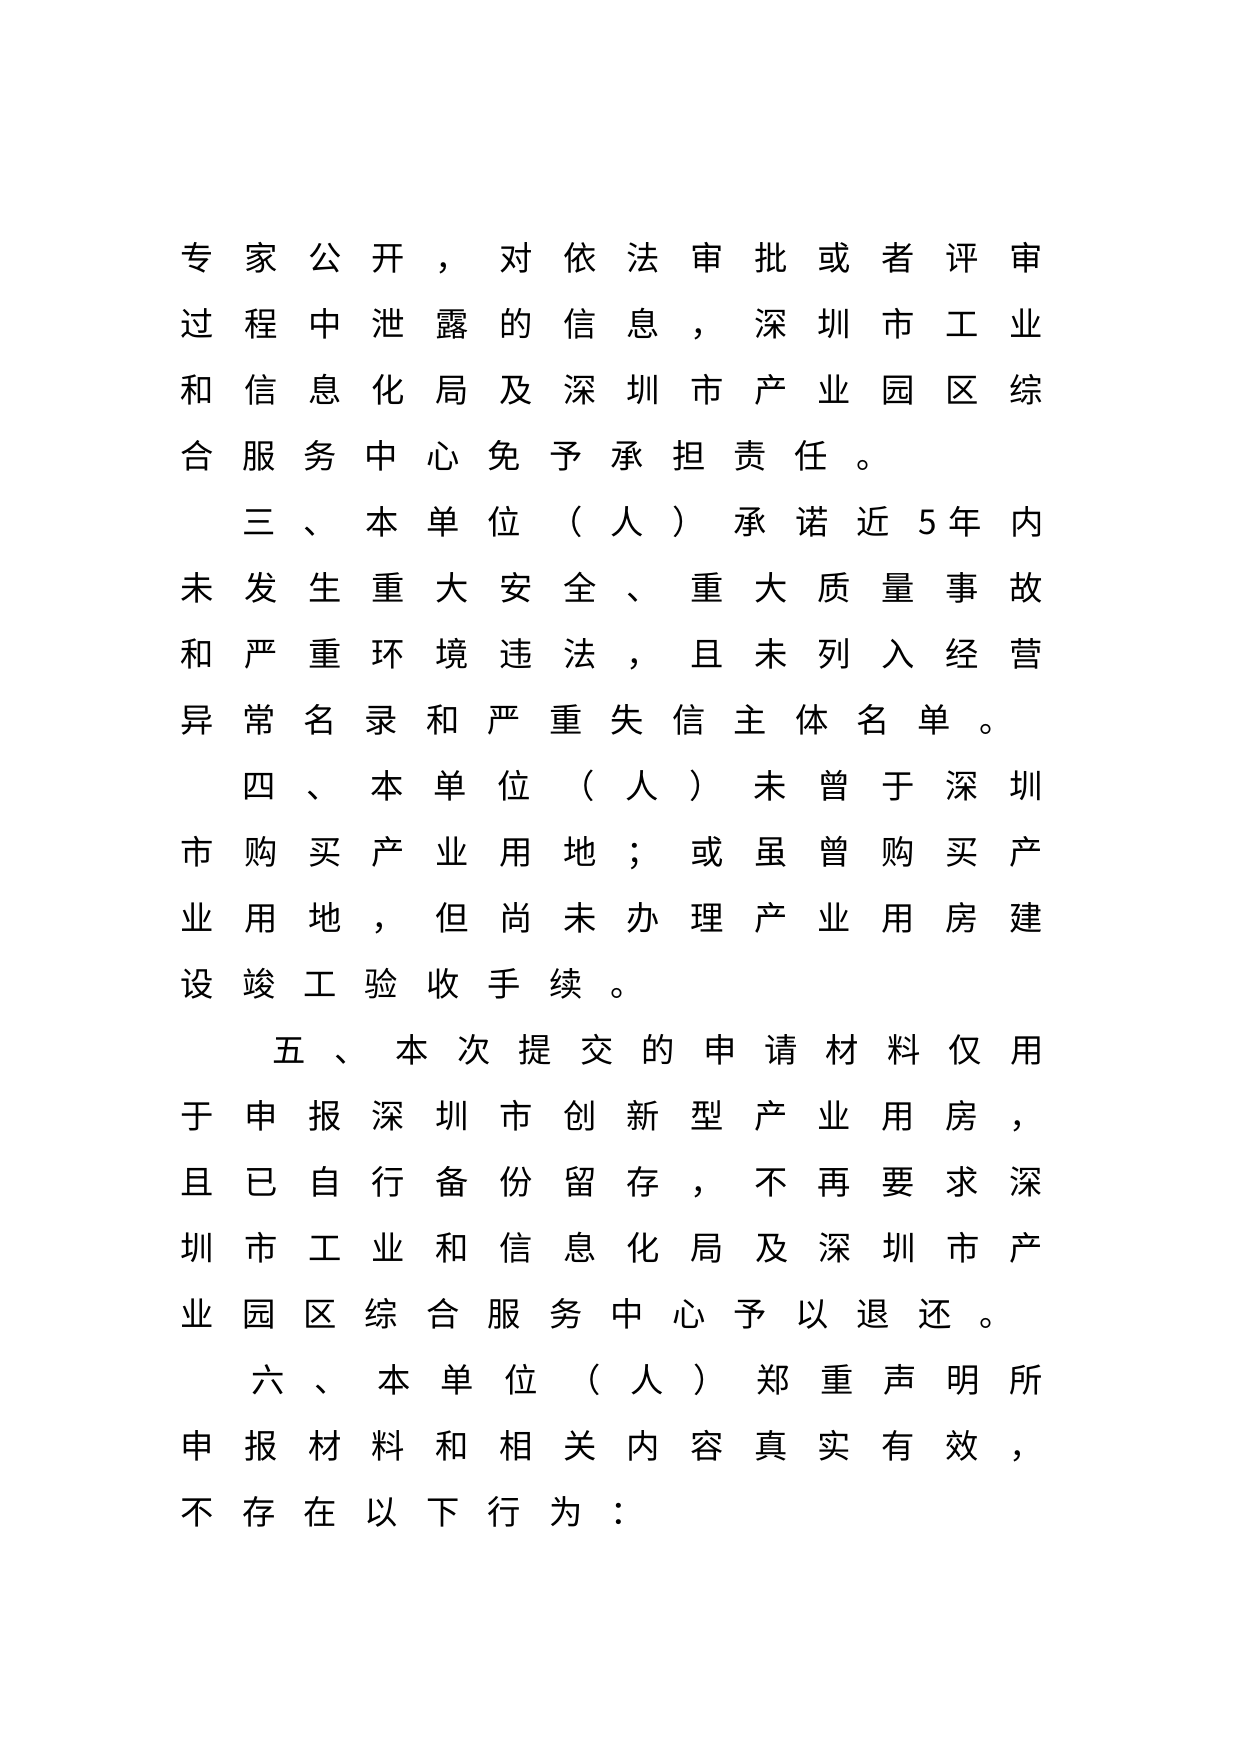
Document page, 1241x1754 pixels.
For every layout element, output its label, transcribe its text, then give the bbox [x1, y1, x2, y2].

text 五、本次提交的申请材料仅用于申报深圳市创新型产业用房，且已自行备份留存，不再要求深圳市工业和信息化局及深圳市产业园区综合服务中心予以退还。 [180, 1015, 1072, 1345]
text 三、本单位（人）承诺近5年内未发生重大安全、重大质量事故和严重环境违法，且未列入经营异常名录和严重失信主体名单。 [180, 487, 1072, 751]
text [180, 222, 1072, 487]
text 六、本单位（人）郑重声明所申报材料和相关内容真实有效，不存在以下行为： [180, 1345, 1072, 1543]
text 四、本单位（人）未曾于深圳市购买产业用地；或虽曾购买产业用地，但尚未办理产业用房建设竣工验收手续。 [180, 751, 1072, 1015]
